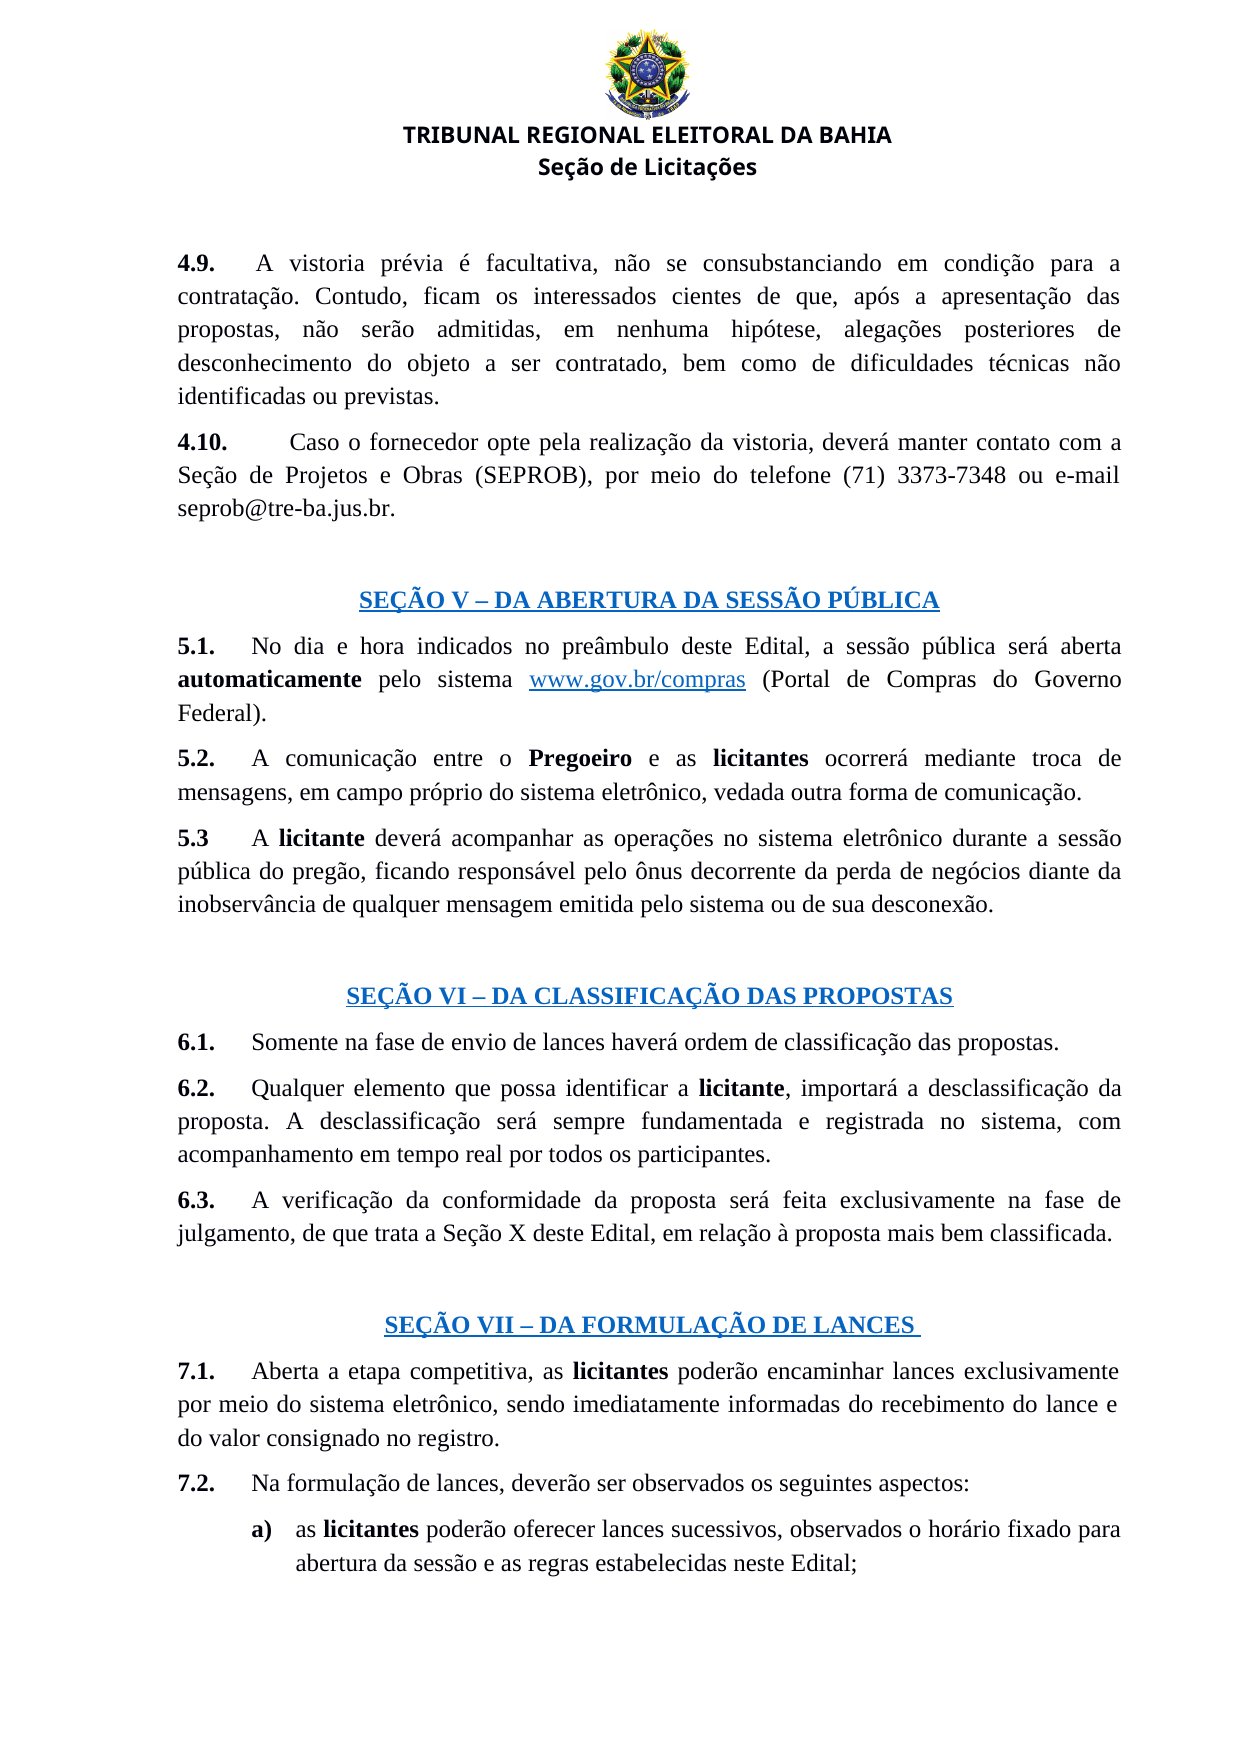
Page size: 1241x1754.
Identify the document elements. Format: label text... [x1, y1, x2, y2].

text SEÇÃO VI – DA CLASSIFICAÇÃO DAS PROPOSTAS [177, 978, 1122, 1011]
text 6.1. Somente na fase de envio de lances haverá ordem de classificação das propostas. [177, 1023, 1122, 1057]
text 7.1. Aberta a etapa competitiva, as licitantes poderão encaminhar lances exclusivamente por meio do sistema eletrônico, sendo imediatamente informadas do recebimento do lance e do valor consignado no registro. [177, 1353, 1119, 1453]
text 4.9. A vistoria prévia é facultativa, não se consubstanciando em condição para a contratação. Contudo, ficam os interessados cientes de que, após a apresentação das propostas, não serão admitidas, em nenhuma hipótese, alegações posteriores de desconhecimento do objeto a ser contratado, bem como de dificuldades técnicas não identificadas ou previstas. [177, 244, 1122, 411]
list as licitantes poderão oferecer lances sucessivos, observados o horário fixado para abertura da sessão e as regras estabelecidas neste Edital; [251, 1511, 1122, 1578]
text 6.2. Qualquer elemento que possa identificar a licitante, importará a desclassificação da proposta. A desclassificação será sempre fundamentada e registrada no sistema, com acompanhamento em tempo real por todos os participantes. [177, 1069, 1122, 1169]
text 5.3 A licitante deverá acompanhar as operações no sistema eletrônico durante a sessão pública do pregão, ficando responsável pelo ônus decorrente da perda de negócios diante da inobservância de qualquer mensagem emitida pelo sistema ou de sua desconexão. [177, 819, 1122, 919]
text 4.10. Caso o fornecedor opte pela realização da vistoria, deverá manter contato com a Seção de Projetos e Obras (SEPROB), por meio do telefone (71) 3373-7348 ou e-mail seprob@tre-ba.jus.br. [177, 423, 1122, 523]
text SEÇÃO V – DA ABERTURA DA SESSÃO PÚBLICA [177, 582, 1122, 615]
text 5.1. No dia e hora indicados no preâmbulo deste Edital, a sessão pública será aberta automaticamente pelo sistema www.gov.br/compras (Portal de Compras do Governo Federal). [177, 628, 1122, 728]
text 6.3. A verificação da conformidade da proposta será feita exclusivamente na fase de julgamento, de que trata a Seção X deste Edital, em relação à proposta mais bem classificada. [177, 1182, 1122, 1248]
text 7.2. Na formulação de lances, deverão ser observados os seguintes aspectos: [177, 1465, 1119, 1498]
text SEÇÃO VII – DA FORMULAÇÃO DE LANCES [177, 1307, 1122, 1340]
text 5.2. A comunicação entre o Pregoeiro e as licitantes ocorrerá mediante troca de mensagens, em campo próprio do sistema eletrônico, vedada outra forma de comunicação. [177, 740, 1122, 807]
